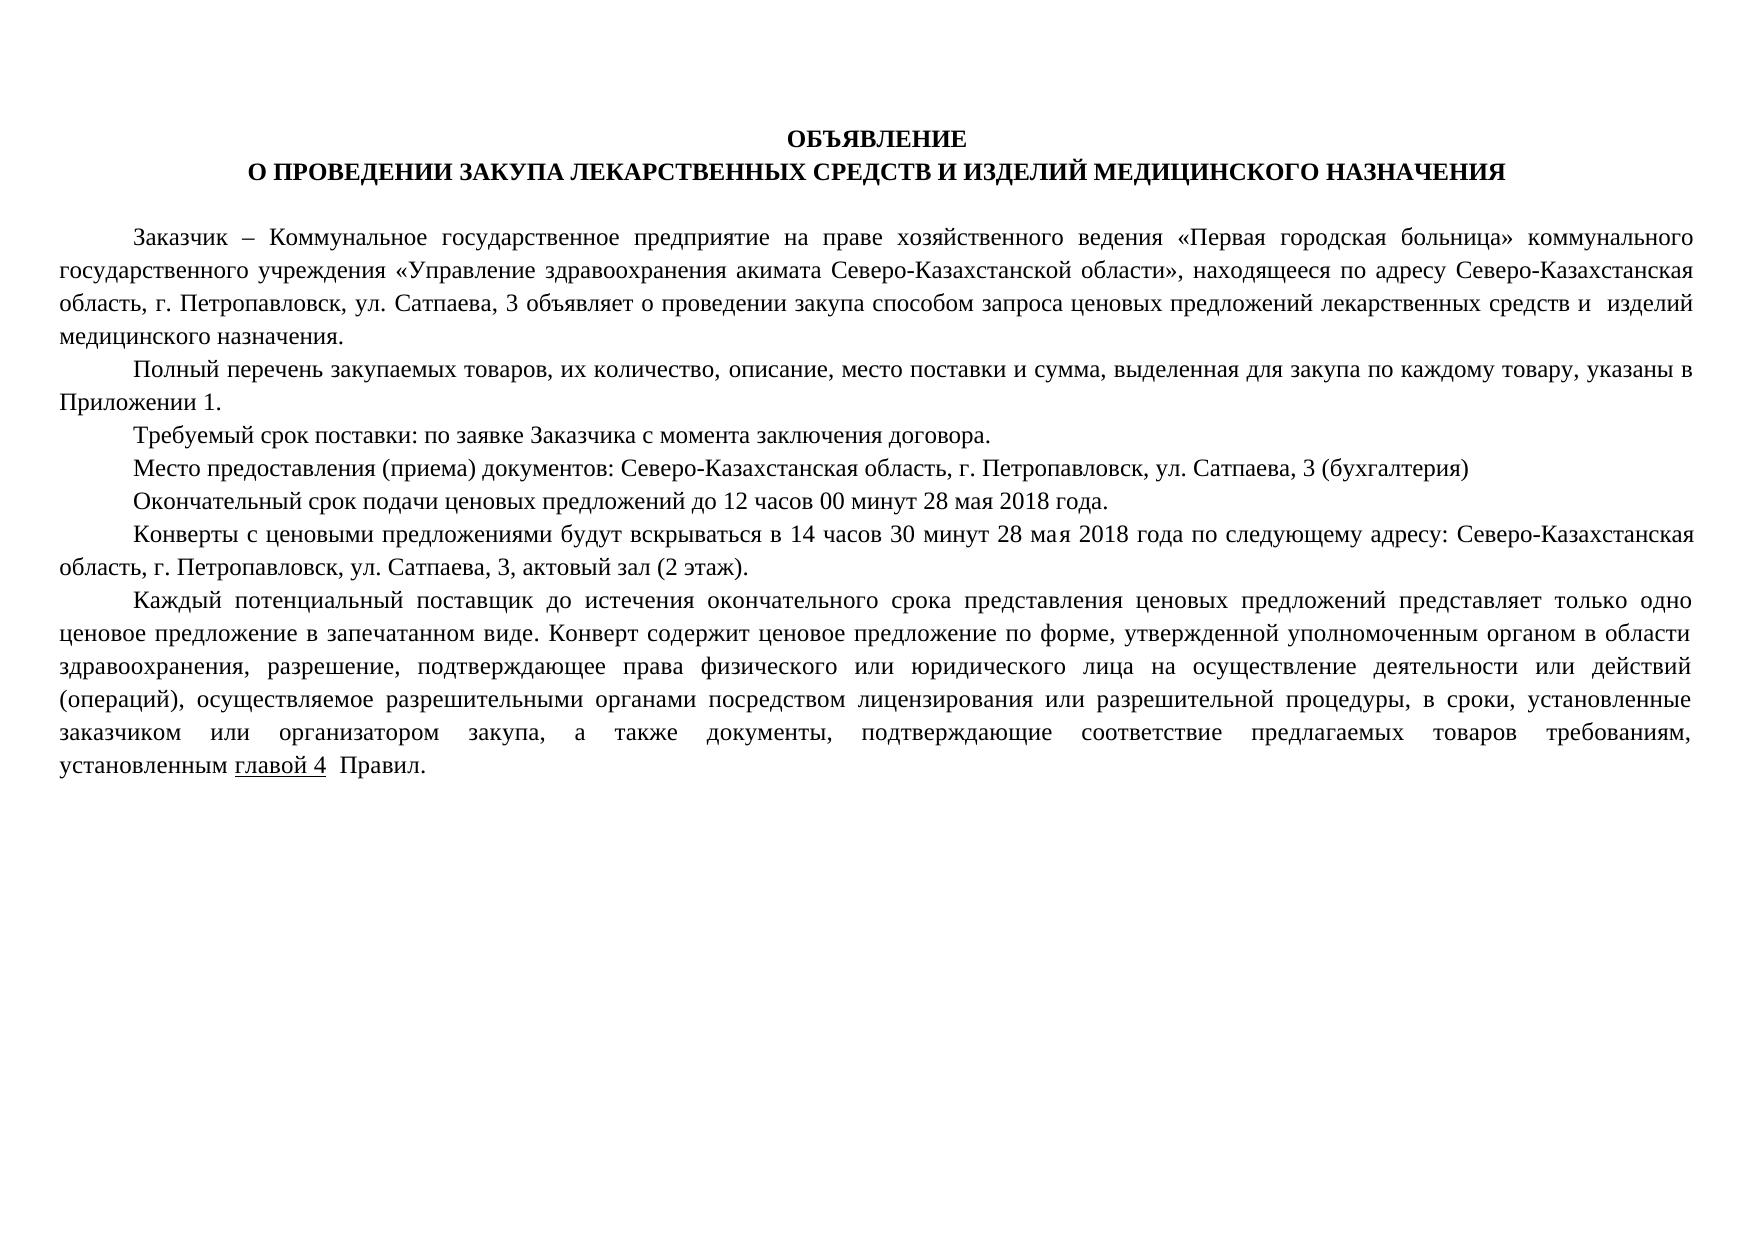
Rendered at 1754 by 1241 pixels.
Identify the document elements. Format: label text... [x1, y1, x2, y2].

text Требуемый срок поставки: по заявке Заказчика с момента заключения договора. [59, 420, 1695, 449]
text ОБЪЯВЛЕНИЕ [59, 124, 1695, 152]
text Заказчик – Коммунальное государственное предприятие на праве хозяйственного ведения «Первая городская больница» коммунального государственного учреждения «Управление здравоохранения акимата Северо-Казахстанской области», находящееся по адресу Северо-Казахстанская область, г. Петропавловск, ул. Сатпаева, 3 объявляет о проведении закупа способом запроса ценовых предложений лекарственных средств и изделий медицинского назначения. [59, 222, 1695, 350]
text Каждый потенциальный поставщик до истечения окончательного срока представления ценовых предложений представляет только одно ценовое предложение в запечатанном виде. Конверт содержит ценовое предложение по форме, утвержденной уполномоченным органом в области здравоохранения, разрешение, подтверждающее права физического или юридического лица на осуществление деятельности или действий (операций), осуществляемое разрешительными органами посредством лицензирования или разрешительной процедуры, в сроки, установленные заказчиком или организатором закупа, а также документы, подтверждающие соответствие предлагаемых товаров требованиям, установленным главой 4 Правил. [59, 585, 1695, 619]
text Конверты с ценовыми предложениями будут вскрываться в 14 часов 30 минут 28 мая 2018 года по следующему адресу: Северо-Казахстанская область, г. Петропавловск, ул. Сатпаева, 3, актовый зал (2 этаж). [59, 519, 1695, 581]
text О ПРОВЕДЕНИИ ЗАКУПА ЛЕКАРСТВЕННЫХ СРЕДСТВ И ИЗДЕЛИЙ МЕДИЦИНСКОГО НАЗНАЧЕНИЯ [59, 157, 1695, 185]
text Окончательный срок подачи ценовых предложений до 12 часов 00 минут 28 мая 2018 года. [59, 486, 1695, 515]
text Полный перечень закупаемых товаров, их количество, описание, место поставки и сумма, выделенная для закупа по каждому товару, указаны в Приложении 1. [59, 354, 1695, 416]
text Каждый потенциальный поставщик до истечения окончательного срока представления ценовых предложений представляет только одно ценовое предложение в запечатанном виде. Конверт содержит ценовое предложение по форме, утвержденной уполномоченным органом в области здравоохранения, разрешение, подтверждающее права физического или юридического лица на осуществление деятельности или действий (операций), осуществляемое разрешительными органами посредством лицензирования или разрешительной процедуры, в сроки, установленные заказчиком или организатором закупа, а также документы, подтверждающие соответствие предлагаемых товаров требованиям, установленным главой 4 Правил. [59, 746, 1695, 779]
text Место предоставления (приема) документов: Северо-Казахстанская область, г. Петропавловск, ул. Сатпаева, 3 (бухгалтерия) [59, 453, 1695, 482]
